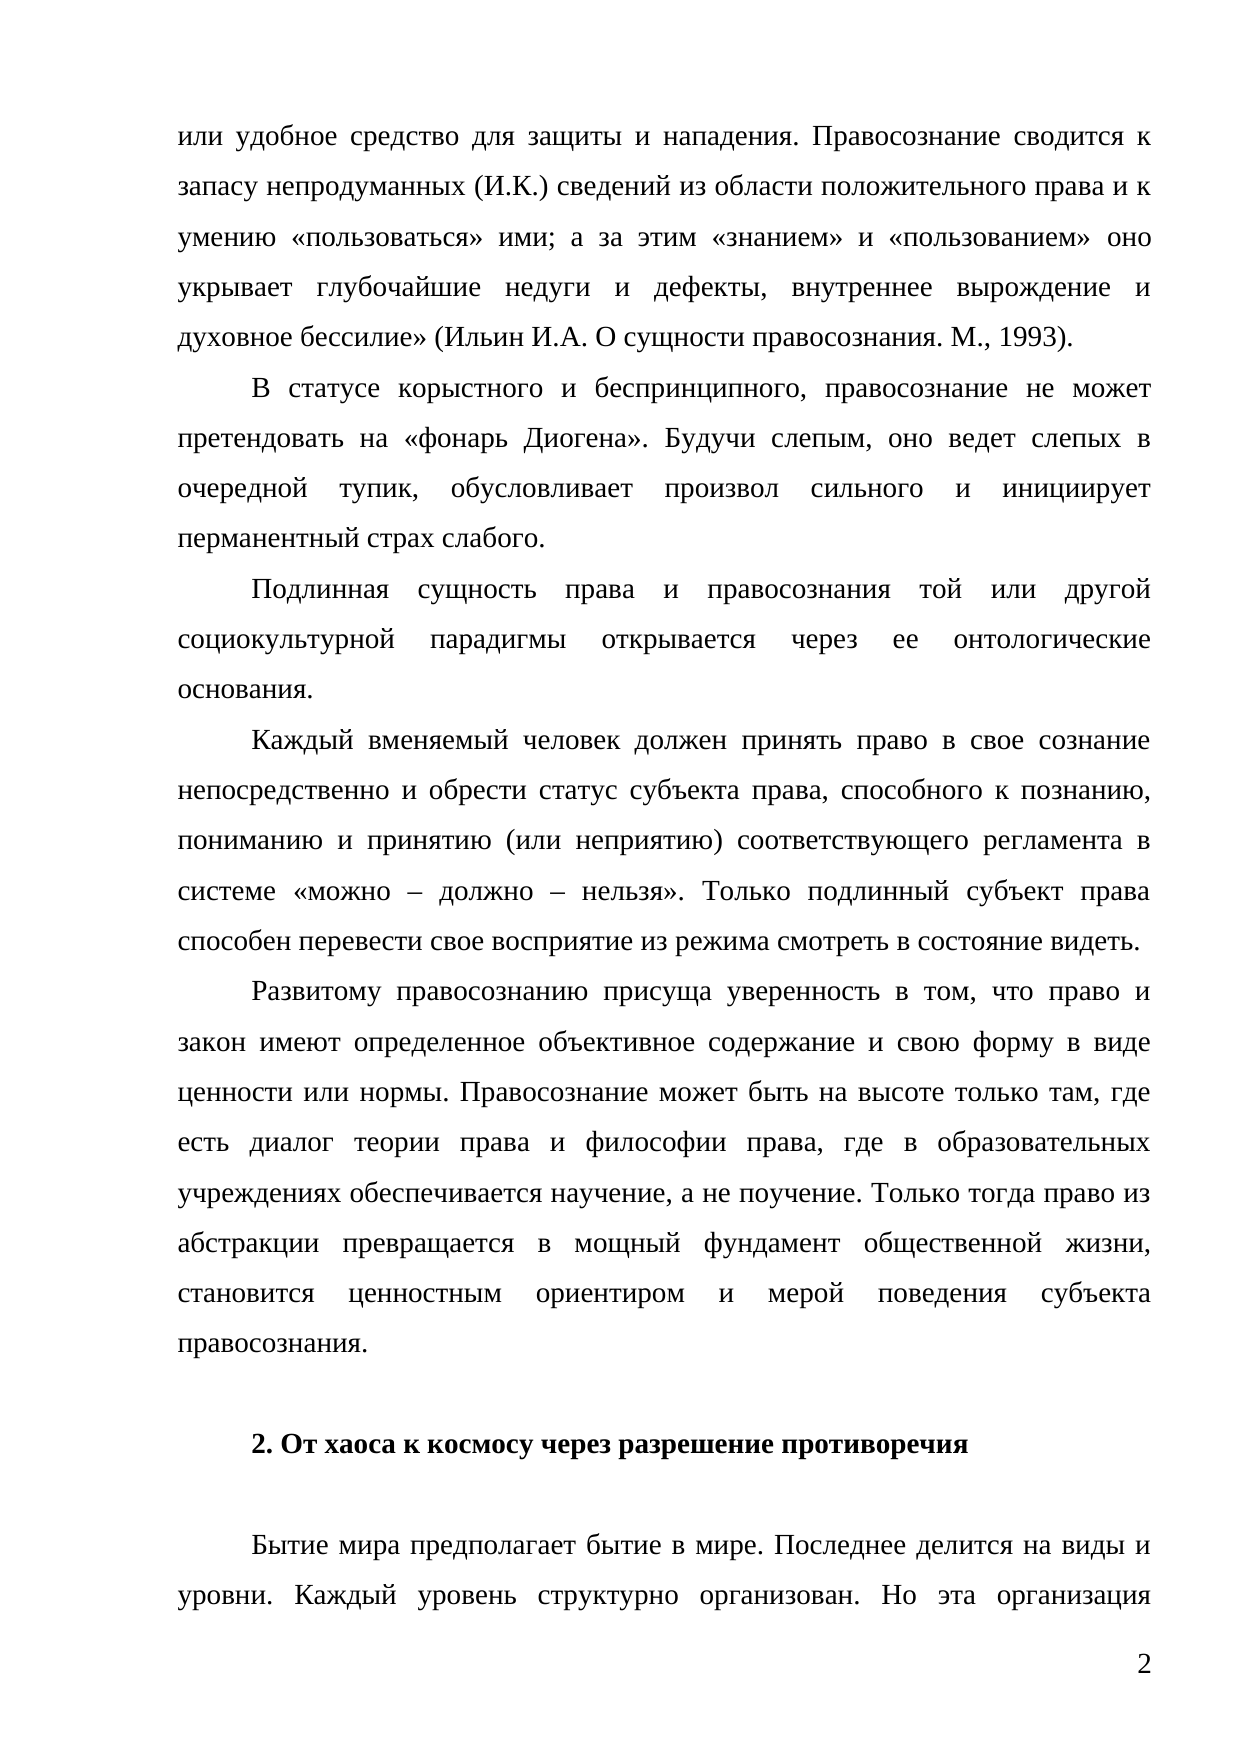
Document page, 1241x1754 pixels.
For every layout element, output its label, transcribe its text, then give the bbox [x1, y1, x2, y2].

text В статусе корыстного и беспринципного, правосознание не может претендовать на «фонарь Диогена». Будучи слепым, оно ведет слепых в очередной тупик, обусловливает произвол сильного и инициирует перманентный страх слабого. [177, 370, 1152, 554]
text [177, 118, 1152, 353]
text Развитому правосознанию присуща уверенность в том, что право и закон имеют определенное объективное содержание и свою форму в виде ценности или нормы. Правосознание может быть на высоте только там, где есть диалог теории права и философии права, где в образовательных учреждениях обеспечивается научение, а не поучение. Только тогда право из абстракции превращается в мощный фундамент общественной жизни, становится ценностным ориентиром и мерой поведения субъекта правосознания. [177, 973, 1152, 1359]
text 2. От хаоса к космосу через разрешение противоречия [177, 1426, 1152, 1460]
text Каждый вменяемый человек должен принять право в свое сознание непосредственно и обрести статус субъекта права, способного к познанию, пониманию и принятию (или неприятию) соответствующего регламента в системе «можно – должно – нельзя». Только подлинный субъект права способен перевести свое восприятие из режима смотреть в состояние видеть. [177, 722, 1152, 957]
text Подлинная сущность права и правосознания той или другой социокультурной парадигмы открывается через ее онтологические основания. [177, 571, 1152, 705]
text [177, 1527, 1152, 1611]
